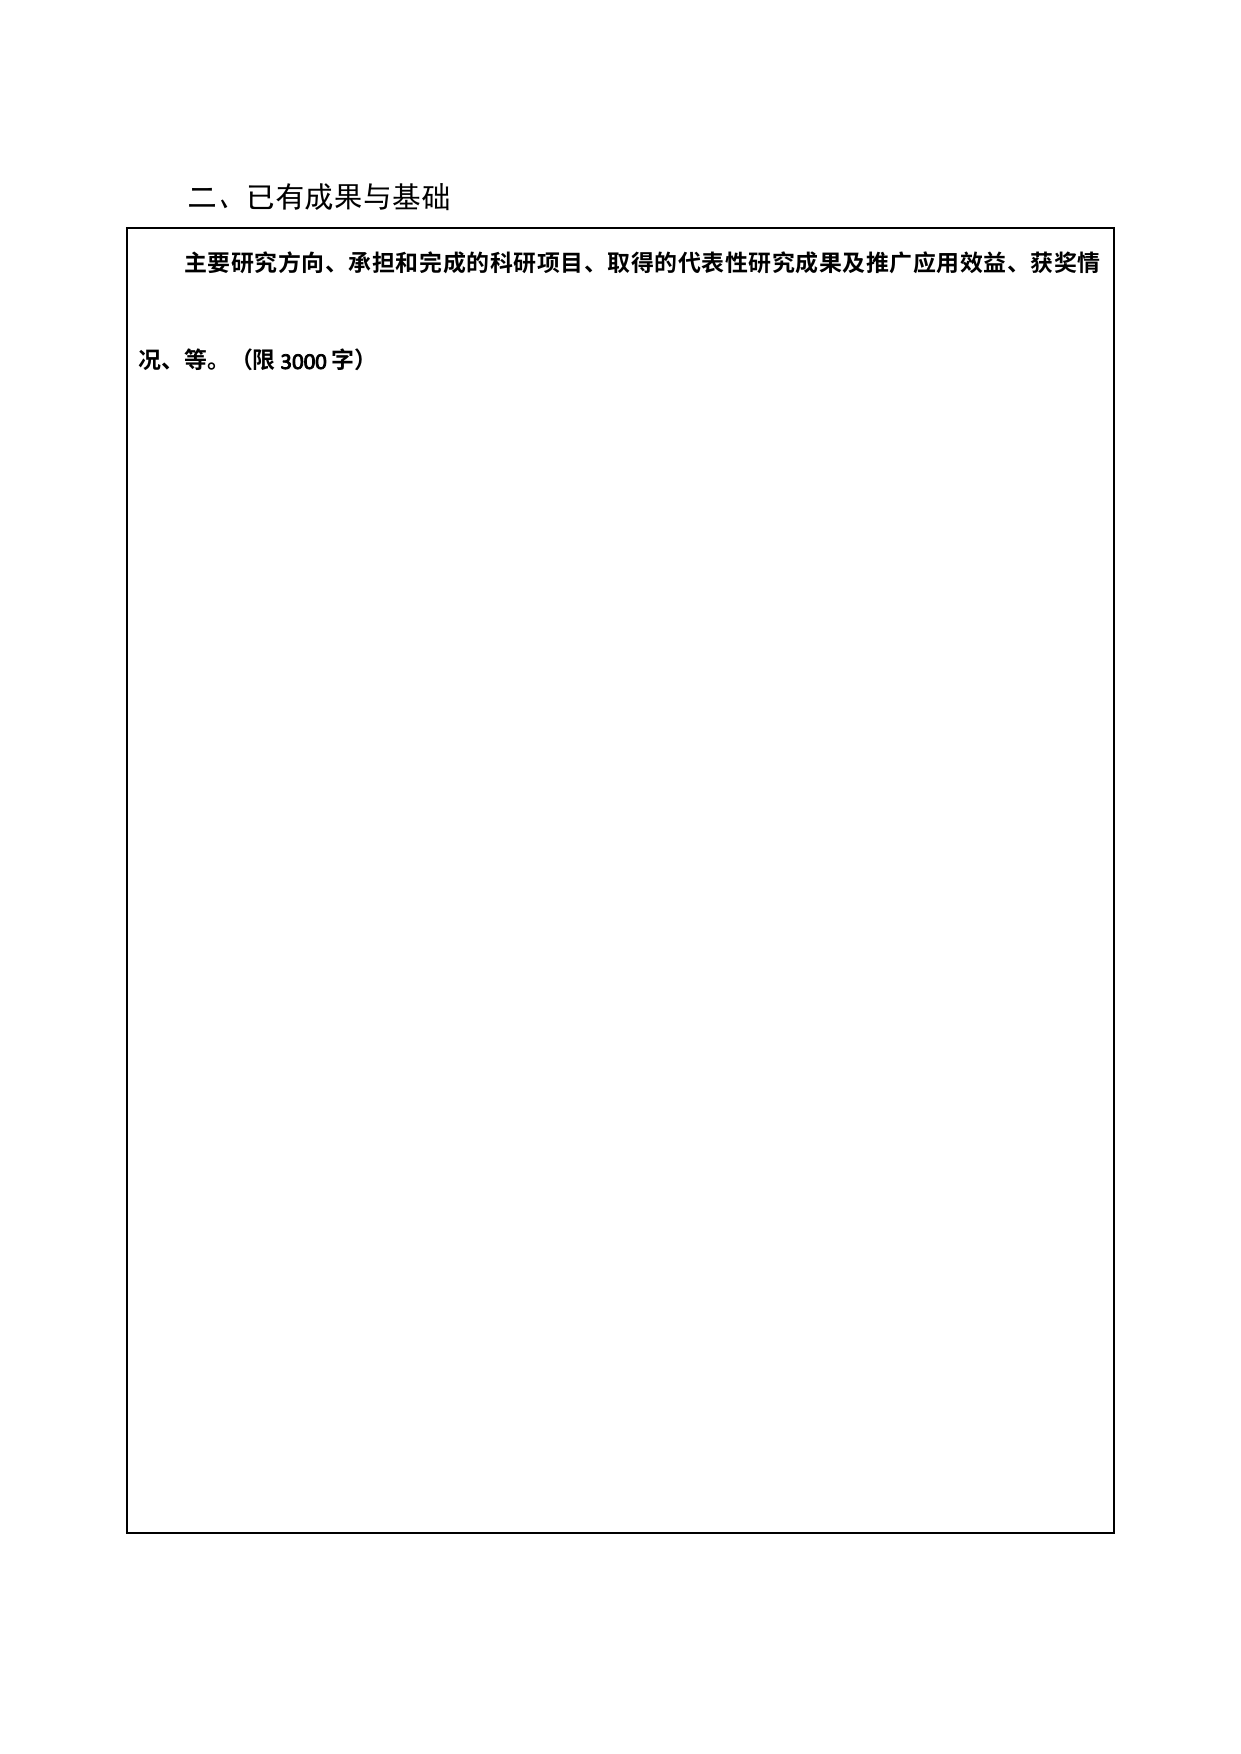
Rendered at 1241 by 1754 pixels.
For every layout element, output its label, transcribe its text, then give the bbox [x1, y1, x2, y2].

table_header 主要研究方向、承担和完成的科研项目、取得的代表性研究成果及推广应用效益、获奖情况、等。（限3000字） [128, 229, 1113, 1532]
text 二、已有成果与基础 [187, 162, 1053, 227]
